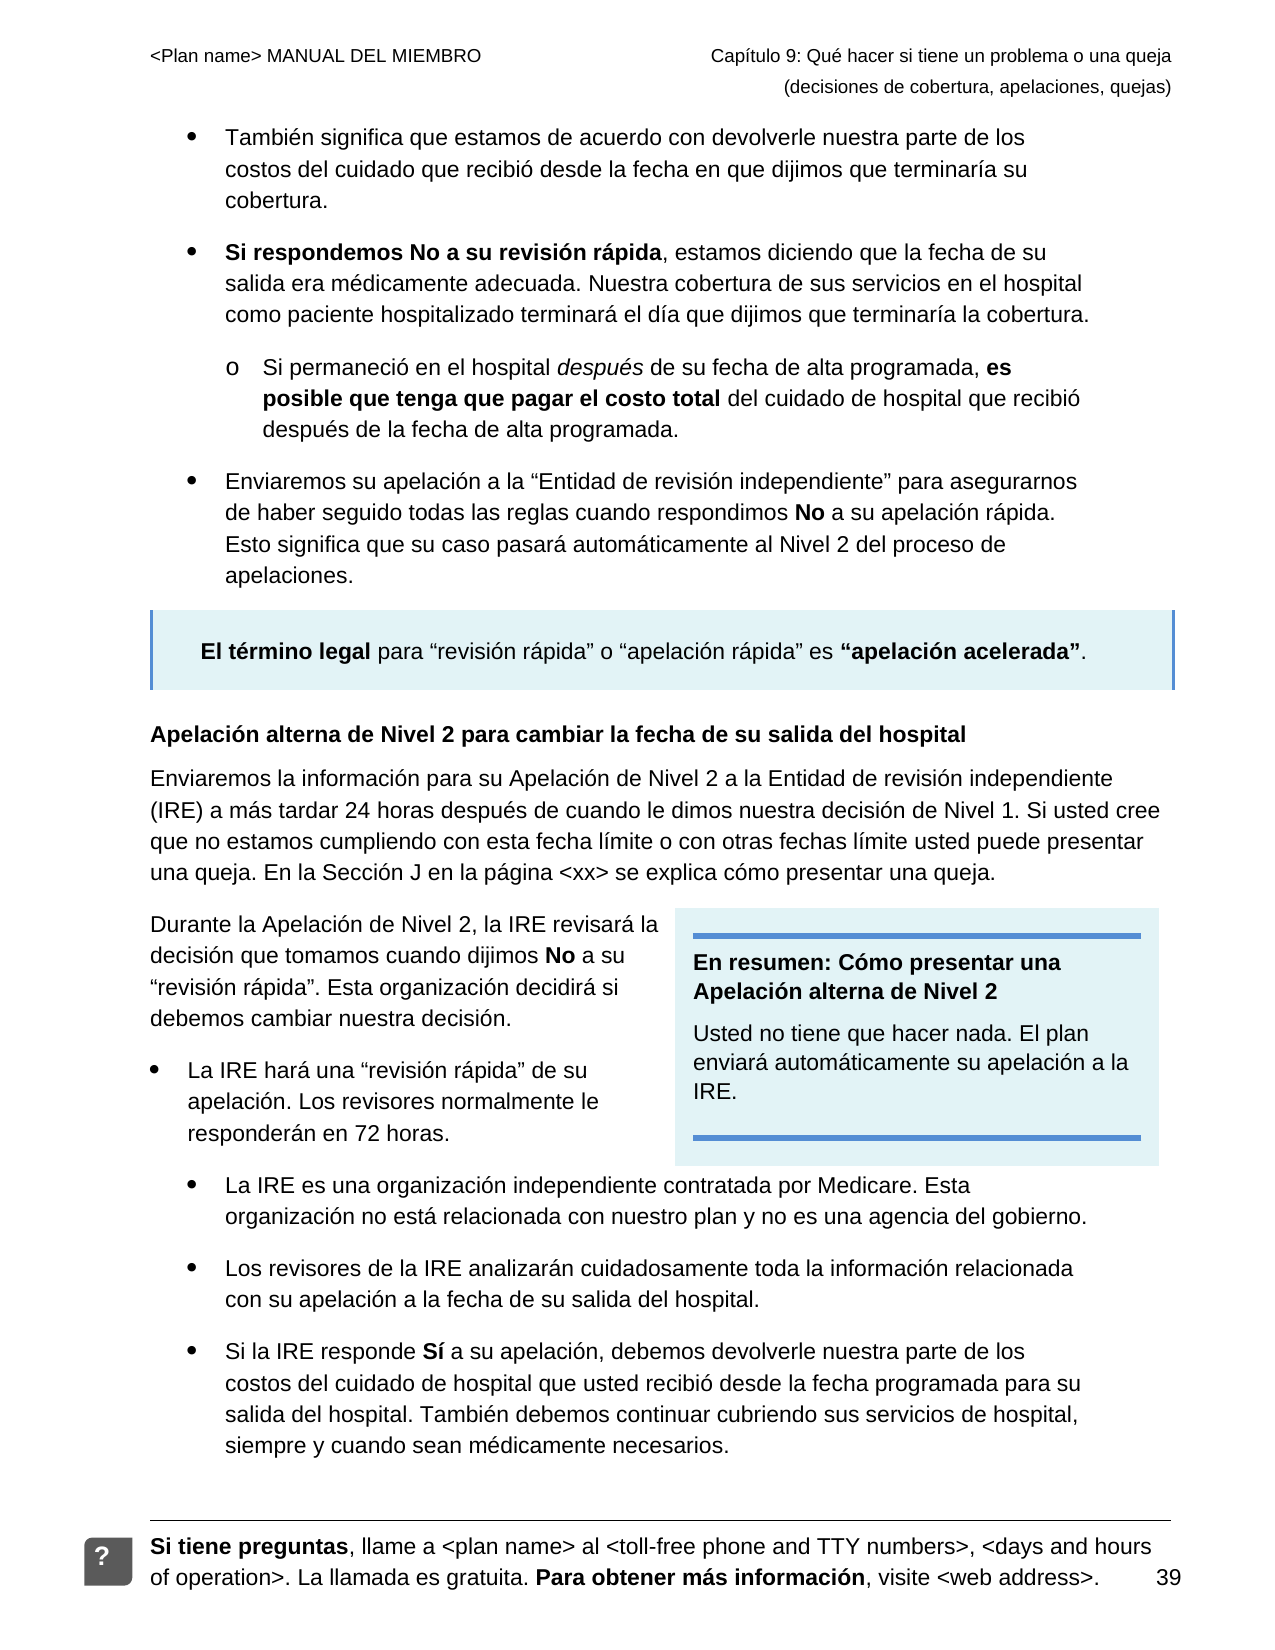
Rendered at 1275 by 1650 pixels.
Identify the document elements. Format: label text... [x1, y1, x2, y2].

list Los revisores de la IRE analizarán cuidadosamente toda la información relacionada con su apelación a la fecha de su salida del hospital. [187, 1251, 1096, 1314]
list Si la IRE responde Sí a su apelación, debemos devolverle nuestra parte de los costos del cuidado de hospital que usted recibió desde la fecha programada para su salida del hospital. También debemos continuar cubriendo sus servicios de hospital, siempre y cuando sean médicamente necesarios. [187, 1335, 1096, 1460]
list También significa que estamos de acuerdo con devolverle nuestra parte de los costos del cuidado que recibió desde la fecha en que dijimos que terminaría su cobertura. [187, 121, 1096, 214]
list Enviaremos su apelación a la “Entidad de revisión independiente” para asegurarnos de haber seguido todas las reglas cuando respondimos No a su apelación rápida. Esto significa que su caso pasará automáticamente al Nivel 2 del proceso de apelaciones. [187, 464, 1096, 589]
list Si respondemos No a su revisión rápida, estamos diciendo que la fecha de su salida era médicamente adecuada. Nuestra cobertura de sus servicios en el hospital como paciente hospitalizado terminará el día que dijimos que terminaría la cobertura. [187, 235, 1096, 329]
list La IRE hará una “revisión rápida” de su apelación. Los revisores normalmente le responderán en 72 horas. [150, 1053, 675, 1147]
table_header El término legal para “revisión rápida” o “apelación rápida” es “apelación acelerada”. [153, 614, 1172, 686]
table_header En resumen: Cómo presentar una Apelación alterna de Nivel 2 Usted no tiene que hacer nada. El plan enviará automáticamente su apelación a la IRE. [688, 920, 1146, 1153]
list Si permaneció en el hospital después de su fecha de alta programada, es posible que tenga que pagar el costo total del cuidado de hospital que recibió después de la fecha de alta programada. [225, 350, 1096, 444]
text Enviaremos la información para su Apelación de Nivel 2 a la Entidad de revisión independiente (IRE) a más tardar 24 horas después de cuando le dimos nuestra decisión de Nivel 1. Si usted cree que no estamos cumpliendo con esta fecha límite o con otras fechas límite usted puede presentar una queja. En la Sección J en la página <xx> se explica cómo presentar una queja. [150, 762, 1171, 887]
subtitle Apelación alterna de Nivel 2 para cambiar la fecha de su salida del hospital [150, 716, 1096, 749]
text Durante la Apelación de Nivel 2, la IRE revisará la decisión que tomamos cuando dijimos No a su “revisión rápida”. Esta organización decidirá si debemos cambiar nuestra decisión. [150, 908, 675, 1033]
list La IRE es una organización independiente contratada por Medicare. Esta organización no está relacionada con nuestro plan y no es una agencia del gobierno. [187, 1168, 1096, 1231]
